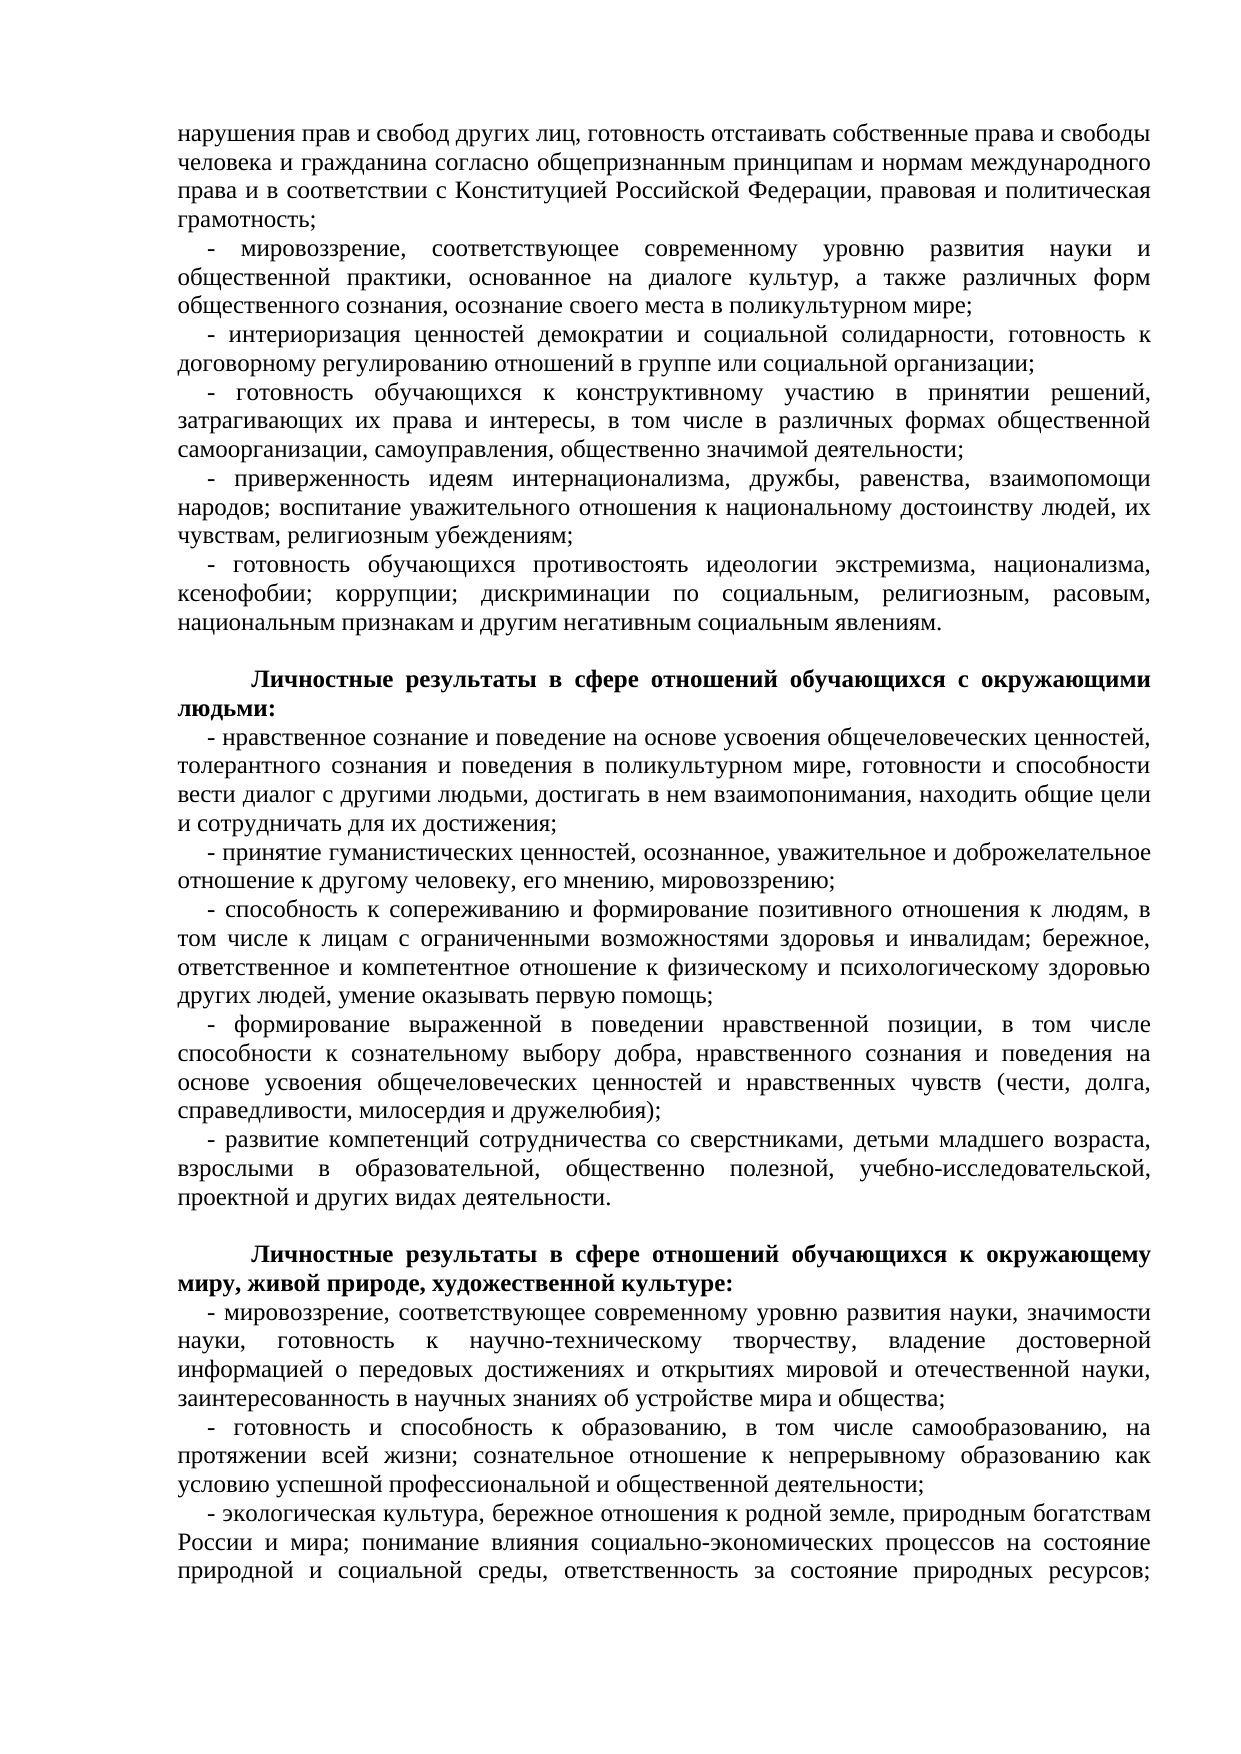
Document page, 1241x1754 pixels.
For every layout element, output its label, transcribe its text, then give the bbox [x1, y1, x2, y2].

text Личностные результаты в сфере отношений обучающихся к окружающему миру, живой природе, художественной культуре: [177, 1239, 1152, 1297]
text Личностные результаты в сфере отношений обучающихся с окружающими людьми: [177, 664, 1152, 722]
text - развитие компетенций сотрудничества со сверстниками, детьми младшего возраста, взрослыми в образовательной, общественно полезной, учебно-исследовательской, проектной и других видах деятельности. [177, 1124, 1152, 1211]
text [177, 1498, 1152, 1584]
text - готовность и способность к образованию, в том числе самообразованию, на протяжении всей жизни; сознательное отношение к непрерывному образованию как условию успешной профессиональной и общественной деятельности; [177, 1412, 1152, 1498]
text - приверженность идеям интернационализма, дружбы, равенства, взаимопомощи народов; воспитание уважительного отношения к национальному достоинству людей, их чувствам, религиозным убеждениям; [177, 463, 1152, 549]
text - формирование выраженной в поведении нравственной позиции, в том числе способности к сознательному выбору добра, нравственного сознания и поведения на основе усвоения общечеловеческих ценностей и нравственных чувств (чести, долга, справедливости, милосердия и дружелюбия); [177, 1009, 1152, 1124]
text - мировоззрение, соответствующее современному уровню развития науки и общественной практики, основанное на диалоге культур, а также различных форм общественного сознания, осознание своего места в поликультурном мире; [177, 233, 1152, 319]
text - способность к сопереживанию и формирование позитивного отношения к людям, в том числе к лицам с ограниченными возможностями здоровья и инвалидам; бережное, ответственное и компетентное отношение к физическому и психологическому здоровью других людей, умение оказывать первую помощь; [177, 894, 1152, 1009]
text - нравственное сознание и поведение на основе усвоения общечеловеческих ценностей, толерантного сознания и поведения в поликультурном мире, готовности и способности вести диалог с другими людьми, достигать в нем взаимопонимания, находить общие цели и сотрудничать для их достижения; [177, 722, 1152, 837]
text - готовность обучающихся противостоять идеологии экстремизма, национализма, ксенофобии; коррупции; дискриминации по социальным, религиозным, расовым, национальным признакам и другим негативным социальным явлениям. [177, 549, 1152, 636]
text - готовность обучающихся к конструктивному участию в принятии решений, затрагивающих их права и интересы, в том числе в различных формах общественной самоорганизации, самоуправления, общественно значимой деятельности; [177, 377, 1152, 463]
text - принятие гуманистических ценностей, осознанное, уважительное и доброжелательное отношение к другому человеку, его мнению, мировоззрению; [177, 837, 1152, 894]
text - мировоззрение, соответствующее современному уровню развития науки, значимости науки, готовность к научно-техническому творчеству, владение достоверной информацией о передовых достижениях и открытиях мировой и отечественной науки, заинтересованность в научных знаниях об устройстве мира и общества; [177, 1297, 1152, 1412]
text - интериоризация ценностей демократии и социальной солидарности, готовность к договорному регулированию отношений в группе или социальной организации; [177, 319, 1152, 377]
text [177, 118, 1152, 233]
